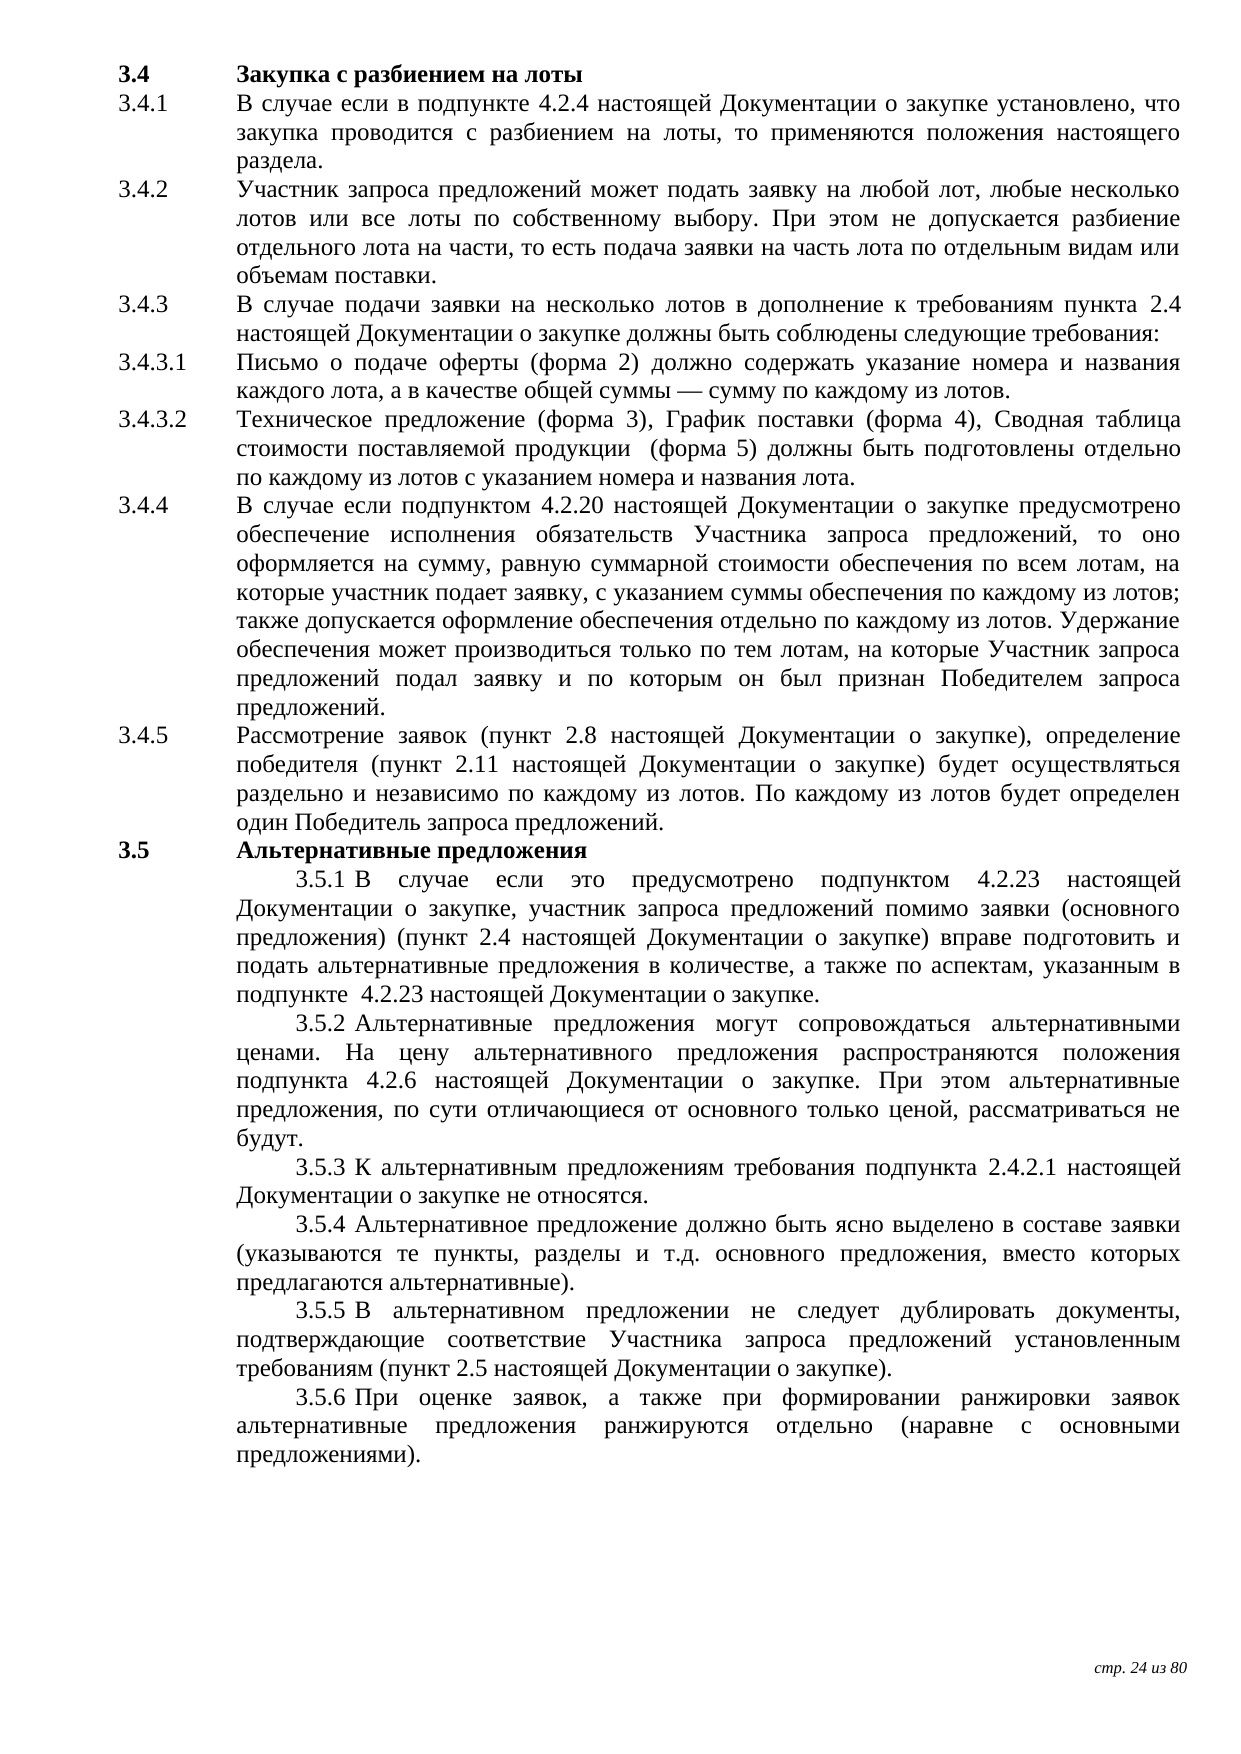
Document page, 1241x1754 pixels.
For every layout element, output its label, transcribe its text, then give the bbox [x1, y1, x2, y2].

subtitle Закупка с разбиением на лоты [118, 59, 1181, 88]
list Техническое предложение (форма 3), График поставки (форма 4), Сводная таблица стоимости поставляемой продукции (форма 5) должны быть подготовлены отдельно по каждому из лотов с указанием номера и названия лота. [118, 404, 1181, 490]
list В случае если в подпункте 4.2.4 настоящей Документации о закупке установлено, что закупка проводится с разбиением на лоты, то применяются положения настоящего раздела. [118, 88, 1181, 174]
subtitle Альтернативные предложения [118, 835, 1181, 864]
text Альтернативные предложения могут сопровождаться альтернативными ценами. На цену альтернативного предложения распространяются положения подпункта 4.2.6 настоящей Документации о закупке. При этом альтернативные предложения, по сути отличающиеся от основного только ценой, рассматриваться не будут. [236, 1008, 1181, 1152]
list Участник запроса предложений может подать заявку на любой лот, любые несколько лотов или все лоты по собственному выбору. При этом не допускается разбиение отдельного лота на части, то есть подача заявки на часть лота по отдельным видам или объемам поставки. [118, 174, 1181, 289]
list Письмо о подаче оферты (форма 2) должно содержать указание номера и названия каждого лота, а в качестве общей суммы — сумму по каждому из лотов. [118, 347, 1181, 404]
text В альтернативном предложении не следует дублировать документы, подтверждающие соответствие Участника запроса предложений установленным требованиям (пункт 2.5 настоящей Документации о закупке). [236, 1295, 1181, 1382]
text Альтернативное предложение должно быть ясно выделено в составе заявки (указываются те пункты, разделы и т.д. основного предложения, вместо которых предлагаются альтернативные). [236, 1209, 1181, 1295]
text В случае если это предусмотрено подпунктом 4.2.23 настоящей Документации о закупке, участник запроса предложений помимо заявки (основного предложения) (пункт 2.4 настоящей Документации о закупке) вправе подготовить и подать альтернативные предложения в количестве, а также по аспектам, указанным в подпункте 4.2.23 настоящей Документации о закупке. [236, 864, 1181, 1008]
list В случае если подпунктом 4.2.20 настоящей Документации о закупке предусмотрено обеспечение исполнения обязательств Участника запроса предложений, то оно оформляется на сумму, равную суммарной стоимости обеспечения по всем лотам, на которые участник подает заявку, с указанием суммы обеспечения по каждому из лотов; также допускается оформление обеспечения отдельно по каждому из лотов. Удержание обеспечения может производиться только по тем лотам, на которые Участник запроса предложений подал заявку и по которым он был признан Победителем запроса предложений. [118, 490, 1181, 720]
list В случае подачи заявки на несколько лотов в дополнение к требованиям пункта 2.4 настоящей Документации о закупке должны быть соблюдены следующие требования: [118, 289, 1181, 347]
text При оценке заявок, а также при формировании ранжировки заявок альтернативные предложения ранжируются отдельно (наравне с основными предложениями). [236, 1382, 1181, 1468]
list Рассмотрение заявок (пункт 2.8 настоящей Документации о закупке), определение победителя (пункт 2.11 настоящей Документации о закупке) будет осуществляться раздельно и независимо по каждому из лотов. По каждому из лотов будет определен один Победитель запроса предложений. [118, 720, 1181, 835]
text К альтернативным предложениям требования подпункта 2.4.2.1 настоящей Документации о закупке не относятся. [236, 1152, 1181, 1209]
